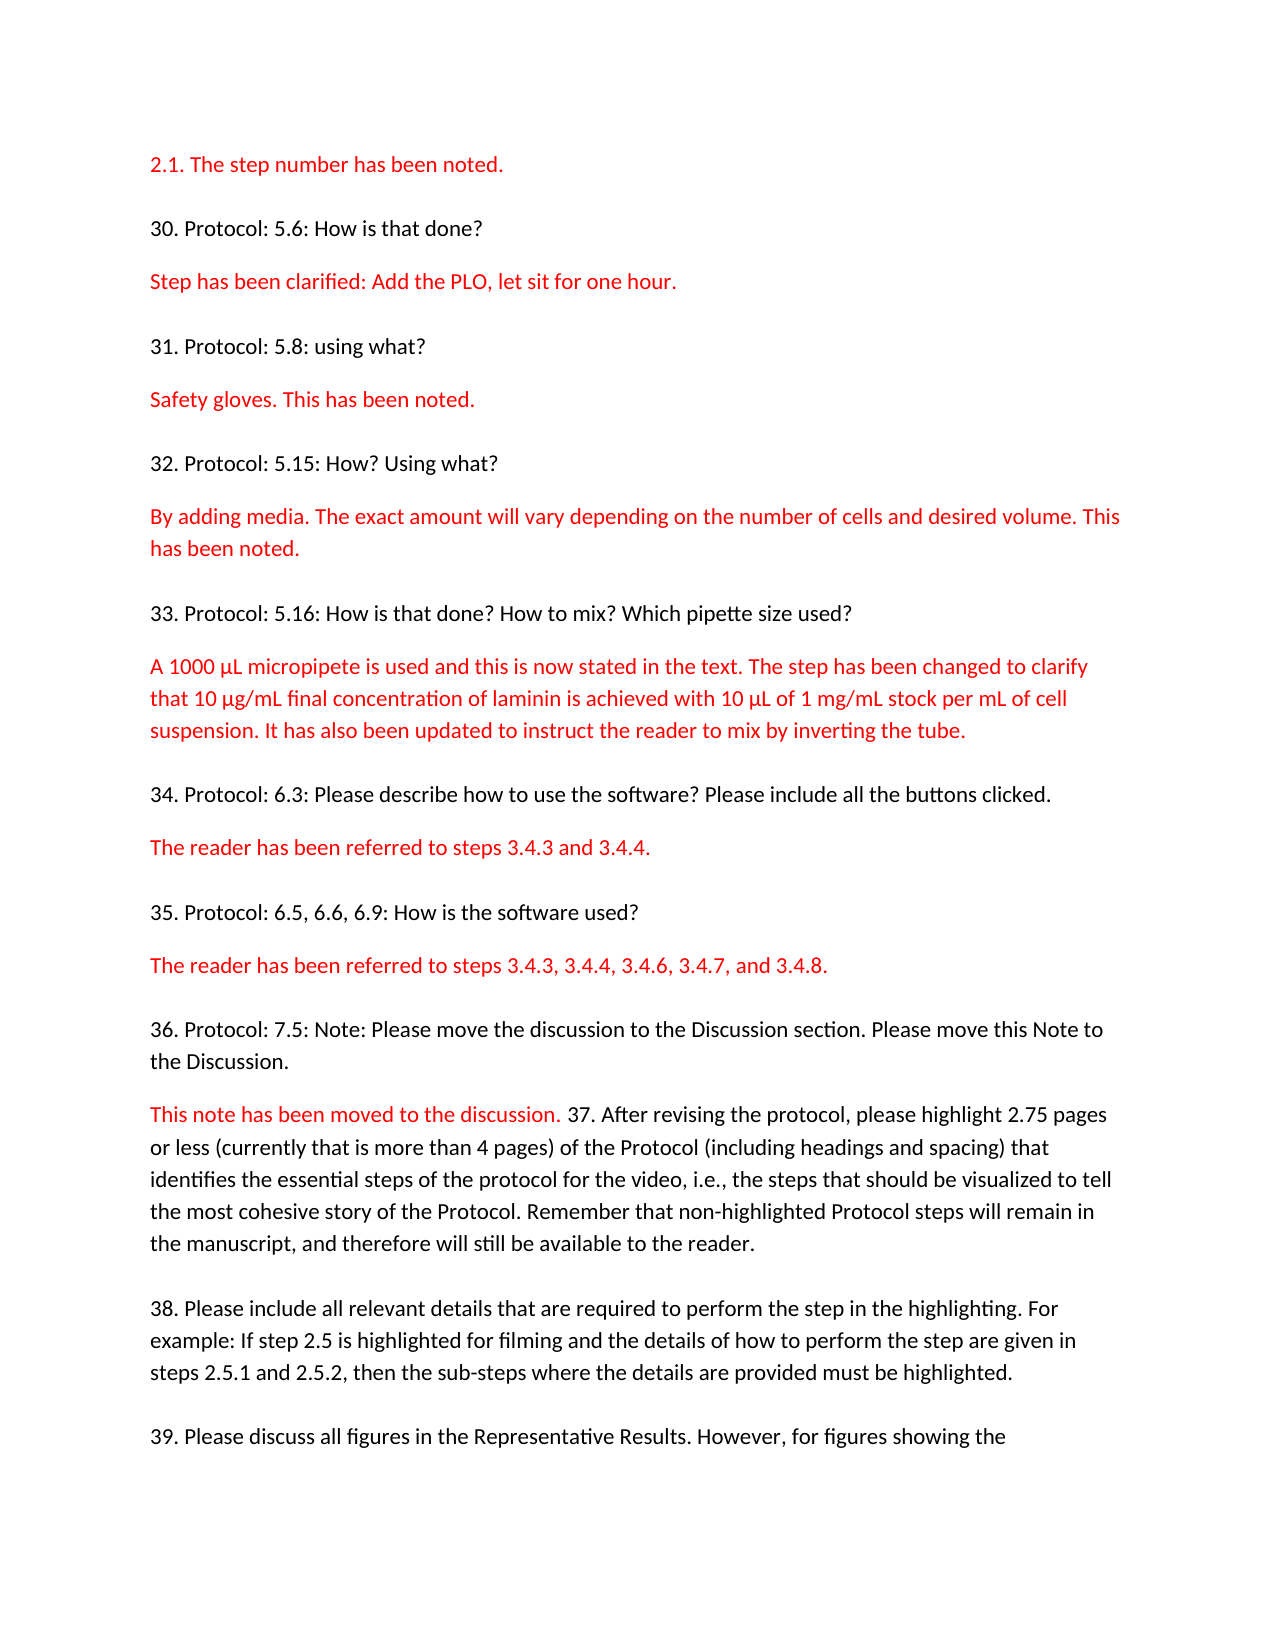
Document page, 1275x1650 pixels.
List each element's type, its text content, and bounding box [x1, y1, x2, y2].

text 2.1. The step number has been noted. 30. Protocol: 5.6: How is that done? [150, 150, 1125, 242]
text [150, 1101, 1125, 1450]
text A 1000 μL micropipete is used and this is now stated in the text. The step has been changed to clarify that 10 µg/mL final concentration of laminin is achieved with 10 µL of 1 mg/mL stock per mL of cell suspension. It has also been updated to instruct the reader to mix by inverting the tube. 34. Protocol: 6.3: Please describe how to use the software? Please include all the buttons clicked. [150, 652, 1125, 808]
text The reader has been referred to steps 3.4.3 and 3.4.4. 35. Protocol: 6.5, 6.6, 6.9: How is the software used? [150, 833, 1125, 926]
text Safety gloves. This has been noted. 32. Protocol: 5.15: How? Using what? [150, 385, 1125, 477]
text Step has been clarified: Add the PLO, let sit for one hour. 31. Protocol: 5.8: using what? [150, 267, 1125, 360]
text The reader has been referred to steps 3.4.3, 3.4.4, 3.4.6, 3.4.7, and 3.4.8. 36. Protocol: 7.5: Note: Please move the discussion to the Discussion section. Please move this Note to the Discussion. [150, 951, 1125, 1076]
text By adding media. The exact amount will vary depending on the number of cells and desired volume. This has been noted. 33. Protocol: 5.16: How is that done? How to mix? Which pipette size used? [150, 502, 1125, 627]
